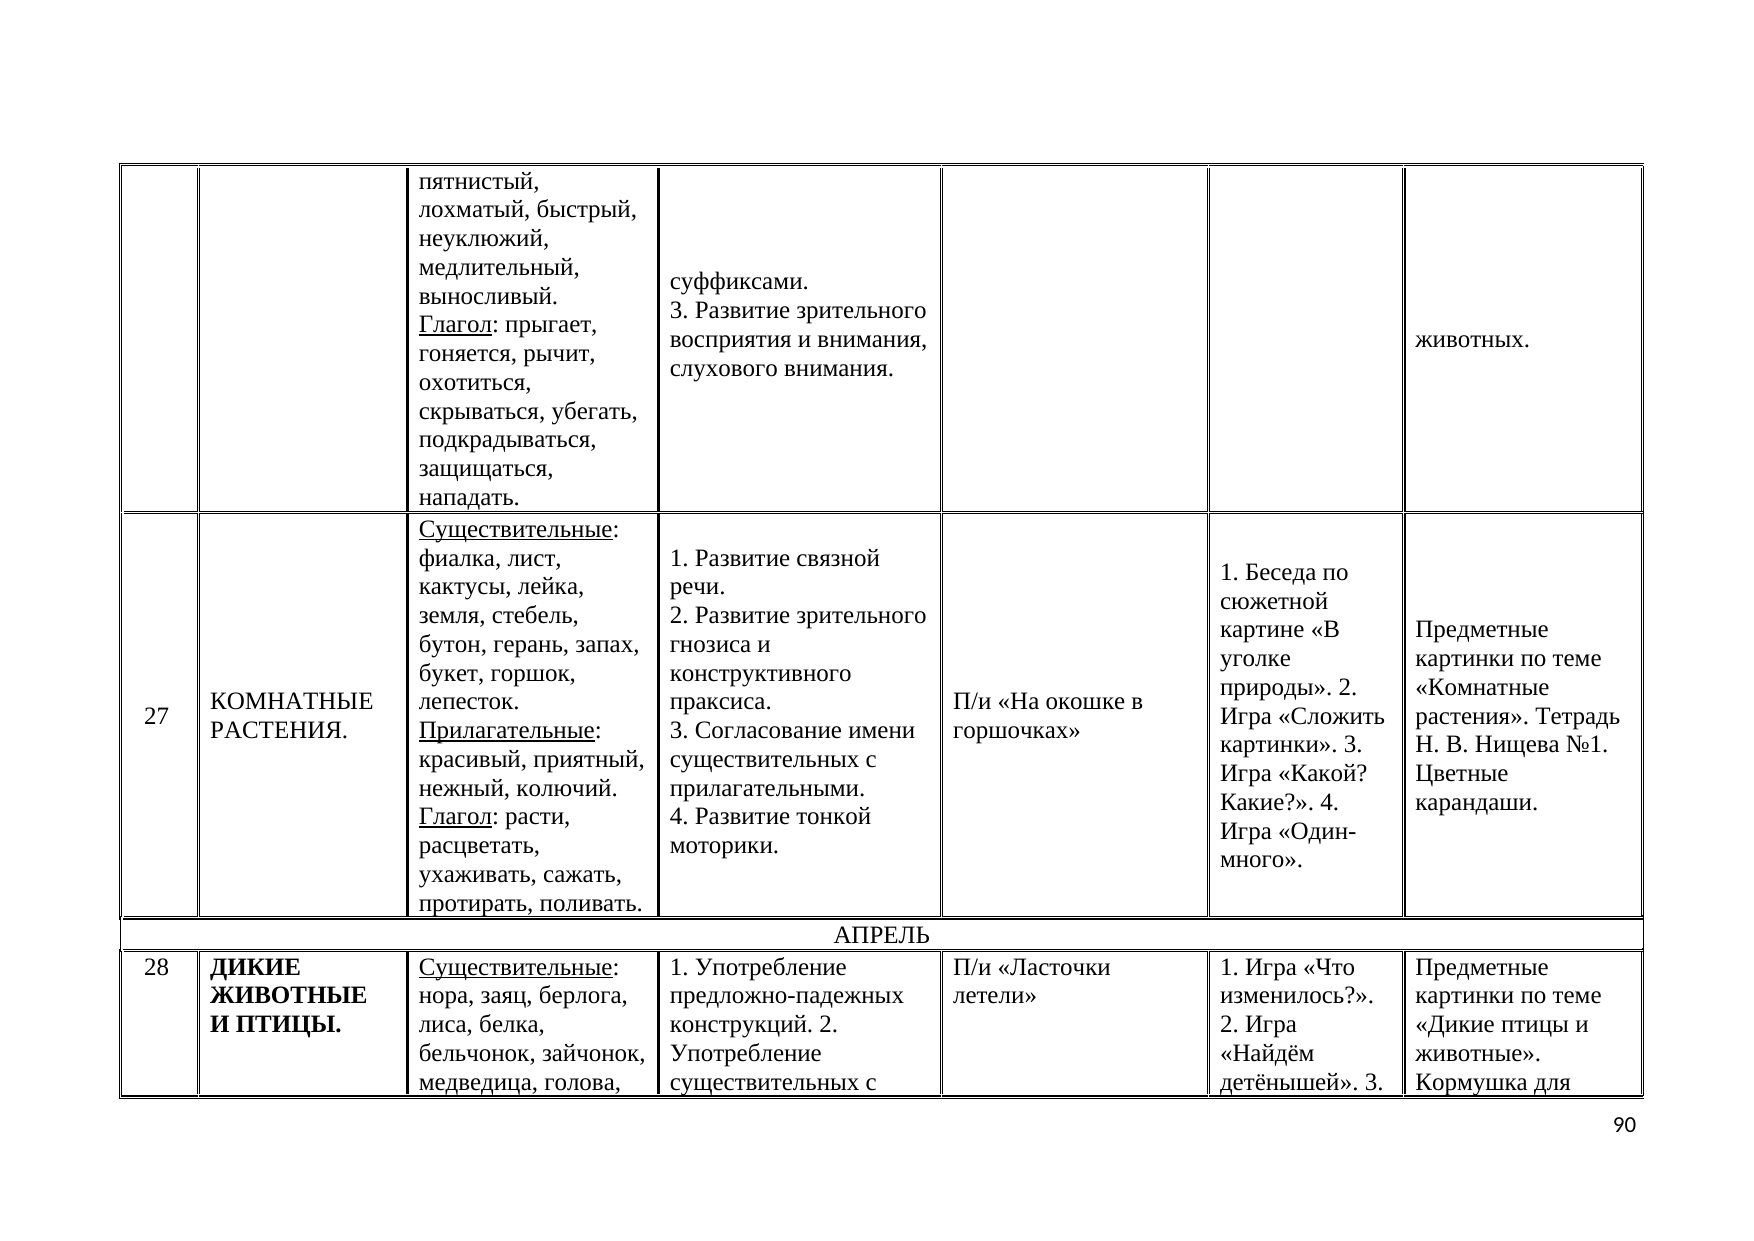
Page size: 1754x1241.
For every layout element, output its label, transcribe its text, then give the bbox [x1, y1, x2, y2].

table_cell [658, 952, 942, 1095]
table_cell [1209, 164, 1404, 511]
table_cell Существительные: фиалка, лист, кактусы, лейка, земля, стебель, бутон, герань, запах, букет, горшок, лепесток. Прилагательные: красивый, приятный, нежный, колючий. Глагол: расти, расцветать, ухаживать, сажать, протирать, поливать. [409, 514, 657, 916]
table_cell 26 [122, 166, 199, 511]
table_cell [407, 166, 658, 511]
table_cell 28 [121, 949, 199, 1095]
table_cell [199, 952, 407, 1095]
table_cell П/и «На окошке в горшочках» [943, 514, 1207, 916]
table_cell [1404, 952, 1642, 1095]
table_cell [942, 952, 1208, 1095]
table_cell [658, 166, 942, 511]
table_cell П/и « Жираф » [942, 166, 1208, 511]
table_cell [199, 166, 407, 511]
table_cell 27 [120, 511, 199, 916]
table_cell 1. Развитие связной речи. 2. Развитие зрительного гнозиса и конструктивного праксиса. 3. Согласование имени существительных с прилагательными. 4. Развитие тонкой моторики. [660, 514, 940, 916]
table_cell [1404, 166, 1642, 511]
table_cell КОМНАТНЫЕ РАСТЕНИЯ. [200, 514, 406, 916]
table_cell Предметные картинки по теме «Комнатные растения». Тетрадь Н. В. Нищева №1. Цветные карандаши. [1406, 514, 1641, 916]
table_cell 1. Беседа по сюжетной картине «В уголке природы». 2. Игра «Сложить картинки». 3. Игра «Какой? Какие?». 4. Игра «Один-много». [1210, 514, 1402, 916]
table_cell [1209, 950, 1404, 1095]
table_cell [407, 952, 658, 1095]
table_cell АПРЕЛЬ [121, 916, 1643, 948]
